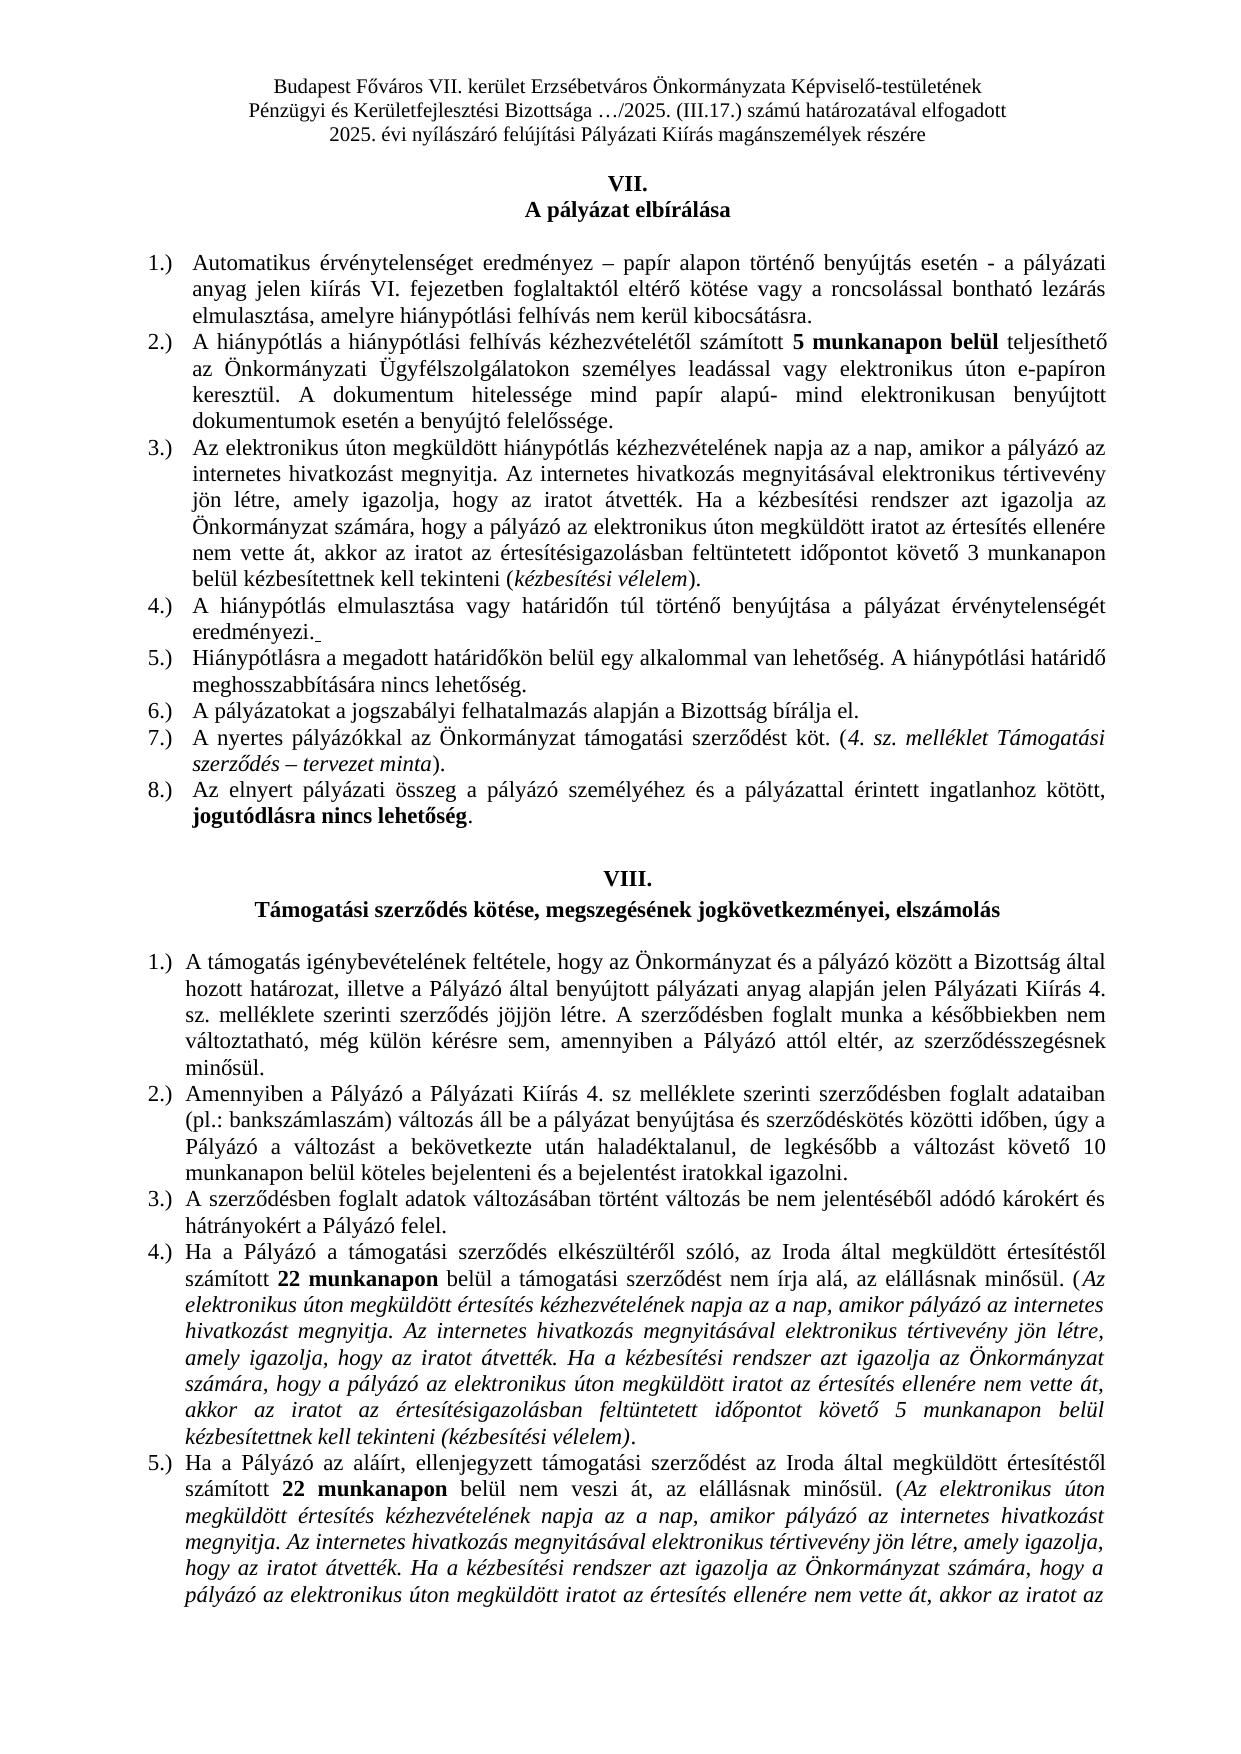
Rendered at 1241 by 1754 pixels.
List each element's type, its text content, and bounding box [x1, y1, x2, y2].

text Támogatási szerződés kötése, megszegésének jogkövetkezményei, elszámolás [148, 896, 1107, 922]
list A nyertes pályázókkal az Önkormányzat támogatási szerződést köt. (4. sz. melléklet Támogatási szerződés – tervezet minta). [148, 723, 1107, 776]
list A hiánypótlás elmulasztása vagy határidőn túl történő benyújtása a pályázat érvénytelenségét eredményezi. [148, 592, 1107, 644]
text A pályázat elbírálása [148, 196, 1107, 223]
text VIII. [148, 865, 1107, 892]
list A szerződésben foglalt adatok változásában történt változás be nem jelentéséből adódó károkért és hátrányokért a Pályázó felel. [148, 1186, 1107, 1238]
text VII. [148, 170, 1107, 196]
list Hiánypótlásra a megadott határidőkön belül egy alkalommal van lehetőség. A hiánypótlási határidő meghosszabbítására nincs lehetőség. [148, 644, 1107, 697]
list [148, 1449, 1107, 1607]
list A támogatás igénybevételének feltétele, hogy az Önkormányzat és a pályázó között a Bizottság által hozott határozat, illetve a Pályázó által benyújtott pályázati anyag alapján jelen Pályázati Kiírás 4. sz. melléklete szerinti szerződés jöjjön létre. A szerződésben foglalt munka a későbbiekben nem változtatható, még külön kérésre sem, amennyiben a Pályázó attól eltér, az szerződésszegésnek minősül. [148, 948, 1107, 1080]
list Az elnyert pályázati összeg a pályázó személyéhez és a pályázattal érintett ingatlanhoz kötött, jogutódlásra nincs lehetőség. [148, 776, 1107, 829]
list A pályázatokat a jogszabályi felhatalmazás alapján a Bizottság bírálja el. [148, 697, 1107, 723]
list Automatikus érvénytelenséget eredményez – papír alapon történő benyújtás esetén - a pályázati anyag jelen kiírás VI. fejezetben foglaltaktól eltérő kötése vagy a roncsolással bontható lezárás elmulasztása, amelyre hiánypótlási felhívás nem kerül kibocsátásra. [148, 249, 1107, 328]
list Amennyiben a Pályázó a Pályázati Kiírás 4. sz melléklete szerinti szerződésben foglalt adataiban (pl.: bankszámlaszám) változás áll be a pályázat benyújtása és szerződéskötés közötti időben, úgy a Pályázó a változást a bekövetkezte után haladéktalanul, de legkésőbb a változást követő 10 munkanapon belül köteles bejelenteni és a bejelentést iratokkal igazolni. [148, 1080, 1107, 1186]
list Ha a Pályázó a támogatási szerződés elkészültéről szóló, az Iroda által megküldött értesítéstől számított 22 munkanapon belül a támogatási szerződést nem írja alá, az elállásnak minősül. (Az elektronikus úton megküldött értesítés kézhezvételének napja az a nap, amikor pályázó az internetes hivatkozást megnyitja. Az internetes hivatkozás megnyitásával elektronikus tértivevény jön létre, amely igazolja, hogy az iratot átvették. Ha a kézbesítési rendszer azt igazolja az Önkormányzat számára, hogy a pályázó az elektronikus úton megküldött iratot az értesítés ellenére nem vette át, akkor az iratot az értesítésigazolásban feltüntetett időpontot követő 5 munkanapon belül kézbesítettnek kell tekinteni (kézbesítési vélelem). [148, 1238, 1107, 1449]
list Az elektronikus úton megküldött hiánypótlás kézhezvételének napja az a nap, amikor a pályázó az internetes hivatkozást megnyitja. Az internetes hivatkozás megnyitásával elektronikus tértivevény jön létre, amely igazolja, hogy az iratot átvették. Ha a kézbesítési rendszer azt igazolja az Önkormányzat számára, hogy a pályázó az elektronikus úton megküldött iratot az értesítés ellenére nem vette át, akkor az iratot az értesítésigazolásban feltüntetett időpontot követő 3 munkanapon belül kézbesítettnek kell tekinteni (kézbesítési vélelem). [148, 434, 1107, 592]
list A hiánypótlás a hiánypótlási felhívás kézhezvételétől számított 5 munkanapon belül teljesíthető az Önkormányzati Ügyfélszolgálatokon személyes leadással vagy elektronikus úton e-papíron keresztül. A dokumentum hitelessége mind papír alapú- mind elektronikusan benyújtott dokumentumok esetén a benyújtó felelőssége. [148, 328, 1107, 434]
